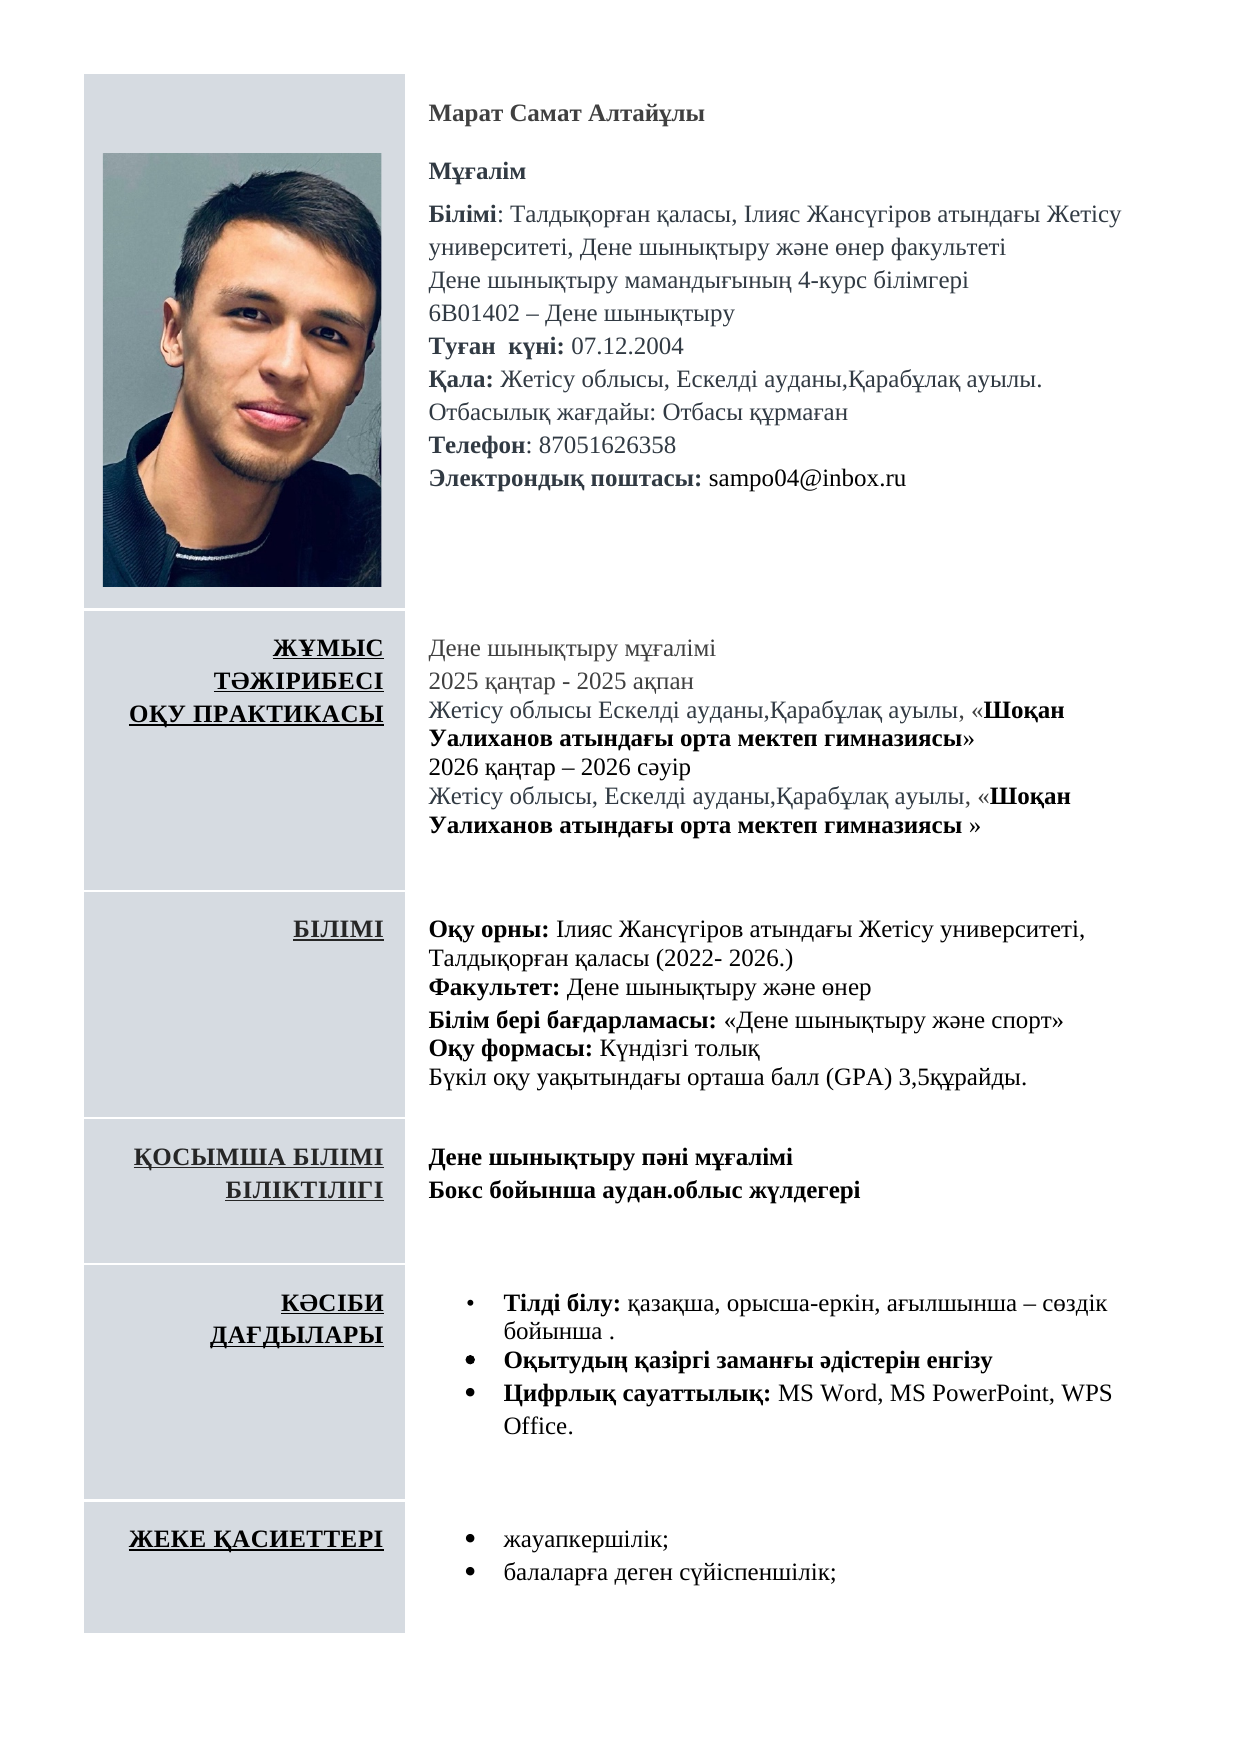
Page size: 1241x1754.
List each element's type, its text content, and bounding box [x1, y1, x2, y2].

picture [102, 153, 382, 587]
table_cell Дене шынықтыру мұғалімі 2025 қаңтар - 2025 ақпан Жетісу облысы Ескелді ауданы,Қарабұлақ ауылы, «Шоқан Уалиханов атындағы орта мектеп гимназиясы» 2026 қаңтар – 2026 сәуір Жетісу облысы, Ескелді ауданы,Қарабұлақ ауылы, «Шоқан Уалиханов атындағы орта мектеп гимназиясы » [407, 611, 1206, 890]
table_header [84, 74, 405, 608]
table_cell БІЛІМІ [84, 892, 405, 1117]
table_cell Тілді білу: қазақша, орысша-еркін, ағылшынша – сөздік бойынша . Оқытудың қазіргі заманғы әдістерін енгізу Цифрлық сауаттылық: MS Word, MS PowerPoint, WPS Office. [407, 1265, 1206, 1499]
table_cell ҚОСЫМША БІЛІМІ БІЛІКТІЛІГІ [84, 1119, 405, 1263]
table_header Марат Самат Алтайұлы Мұғалім Білімі: Талдықорған қаласы, Ілияс Жансүгіров атындағы Жетісу университеті, Дене шынықтыру және өнер факультеті Дене шынықтыру мамандығының 4-курс білімгері 6В01402 – Дене шынықтыру Туған күні: 07.12.2004 Қала: Жетісу облысы, Ескелді ауданы,Қарабұлақ ауылы. Отбасылық жағдайы: Отбасы құрмаған Телефон: 87051626358 Электрондық поштасы: sampo04@inbox.ru [407, 76, 1206, 608]
table_cell Дене шынықтыру пәні мұғалімі Бокс бойынша аудан.облыс жүлдегері [407, 1119, 1206, 1263]
table_cell ЖҰМЫС ТӘЖІРИБЕСІ ОҚУ ПРАКТИКАСЫ [84, 611, 405, 890]
table_cell КӘСІБИ ДАҒДЫЛАРЫ [84, 1265, 405, 1499]
table_cell ЖЕКЕ ҚАСИЕТТЕРІ [84, 1502, 405, 1633]
table_cell Оқу орны: Ілияс Жансүгіров атындағы Жетісу университеті, Талдықорған қаласы (2022- 2026.) Факультет: Дене шынықтыру және өнер Білім бері бағдарламасы: «Дене шынықтыру және спорт» Оқу формасы: Күндізгі толық Бүкіл оқу уақытындағы орташа балл (GPA) 3,5құрайды. [407, 892, 1206, 1117]
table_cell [407, 1502, 1206, 1633]
